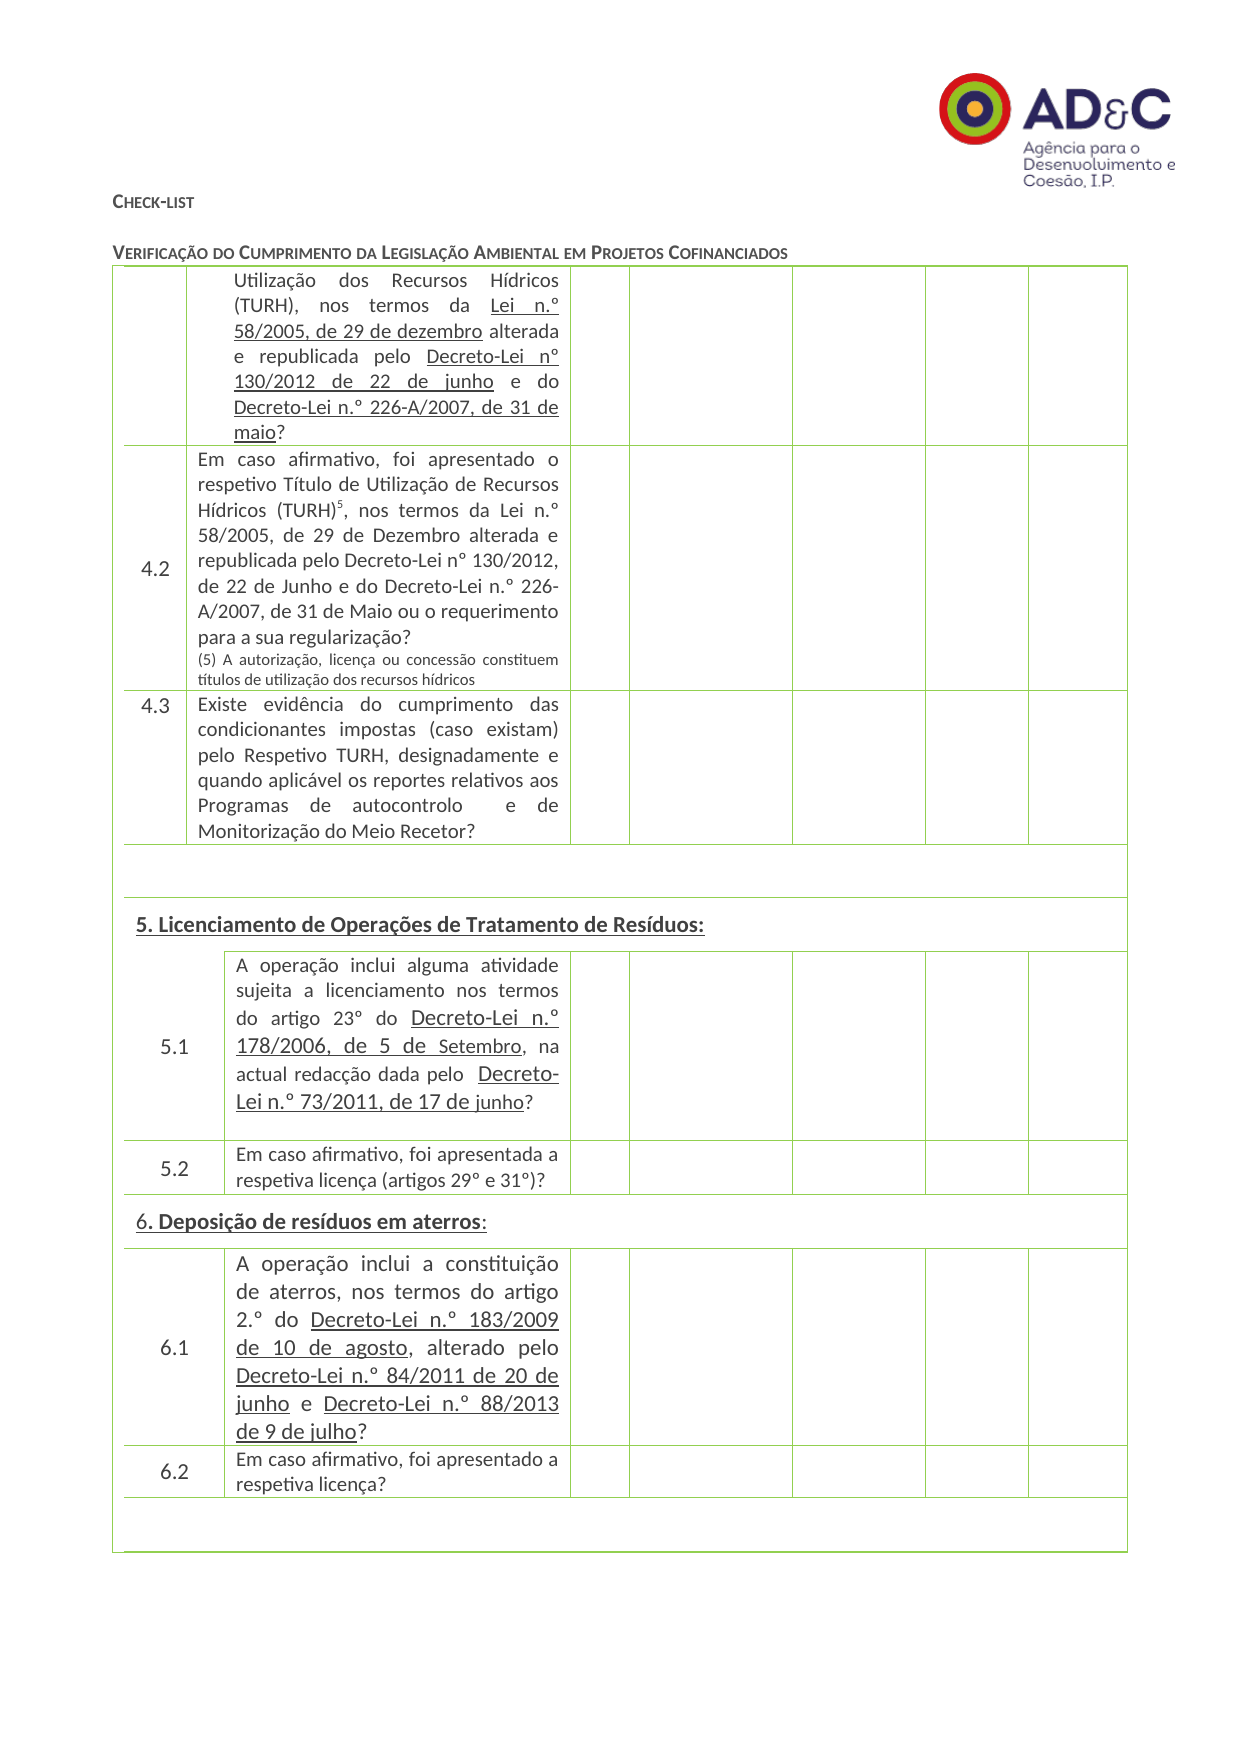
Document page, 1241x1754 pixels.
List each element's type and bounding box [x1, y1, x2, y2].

table_cell [113, 266, 1127, 1552]
picture [939, 73, 1175, 189]
